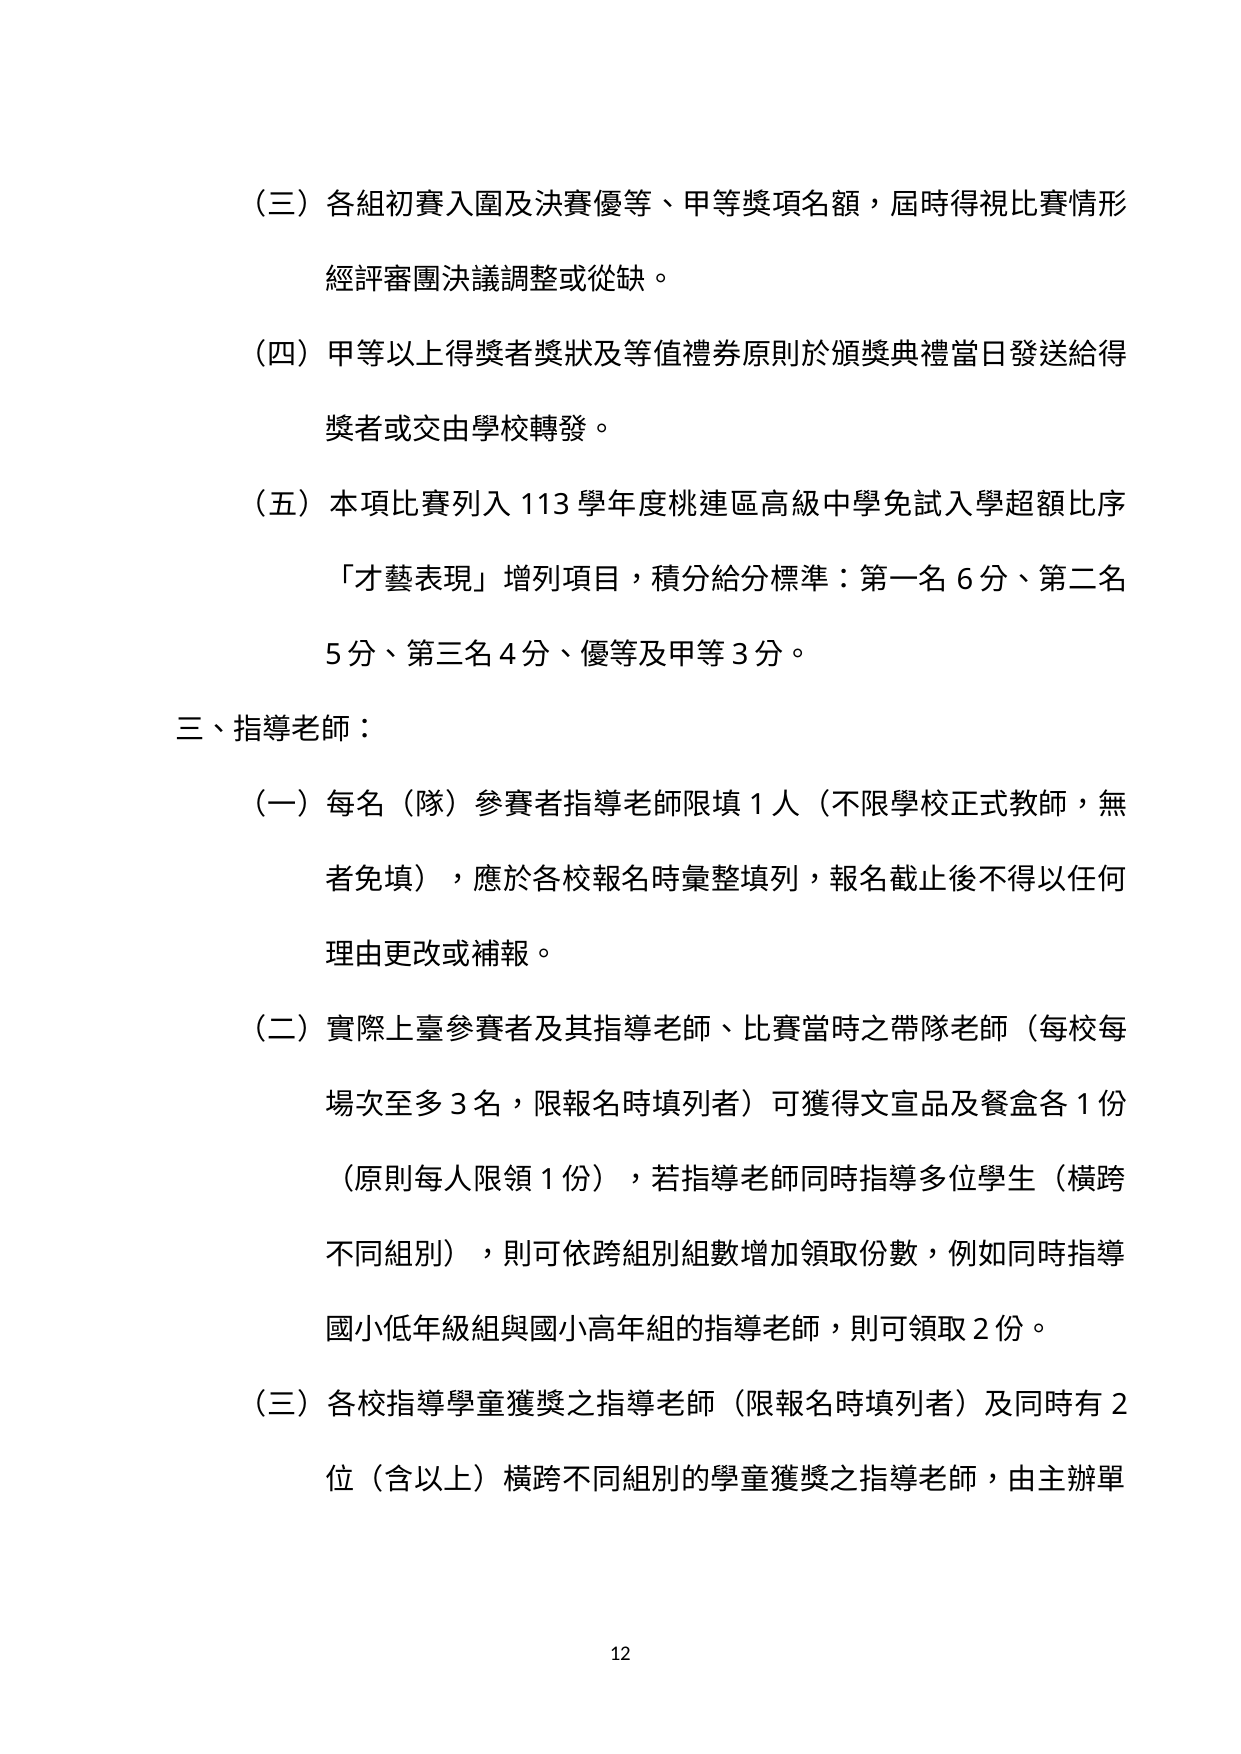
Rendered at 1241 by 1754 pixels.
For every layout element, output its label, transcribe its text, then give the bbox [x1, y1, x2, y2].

text （二）實際上臺參賽者及其指導老師、比賽當時之帶隊老師（每校每場次至多3名，限報名時填列者）可獲得文宣品及餐盒各1份（原則每人限領1份），若指導老師同時指導多位學生（橫跨不同組別），則可依跨組別組數增加領取份數，例如同時指導國小低年級組與國小高年組的指導老師，則可領取2份。 [237, 989, 1128, 1364]
text （四）甲等以上得獎者獎狀及等值禮券原則於頒獎典禮當日發送給得獎者或交由學校轉發。 [237, 314, 1128, 464]
text （五）本項比賽列入113學年度桃連區高級中學免試入學超額比序「才藝表現」增列項目，積分給分標準：第一名6分、第二名5分、第三名4分、優等及甲等3分。 [237, 464, 1128, 689]
text 三、指導老師： [175, 689, 1128, 764]
text （一）每名（隊）參賽者指導老師限填1人（不限學校正式教師，無者免填），應於各校報名時彙整填列，報名截止後不得以任何理由更改或補報。 [237, 764, 1128, 989]
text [237, 1364, 1128, 1514]
text （三）各組初賽入圍及決賽優等、甲等獎項名額，屆時得視比賽情形經評審團決議調整或從缺。 [237, 164, 1128, 314]
